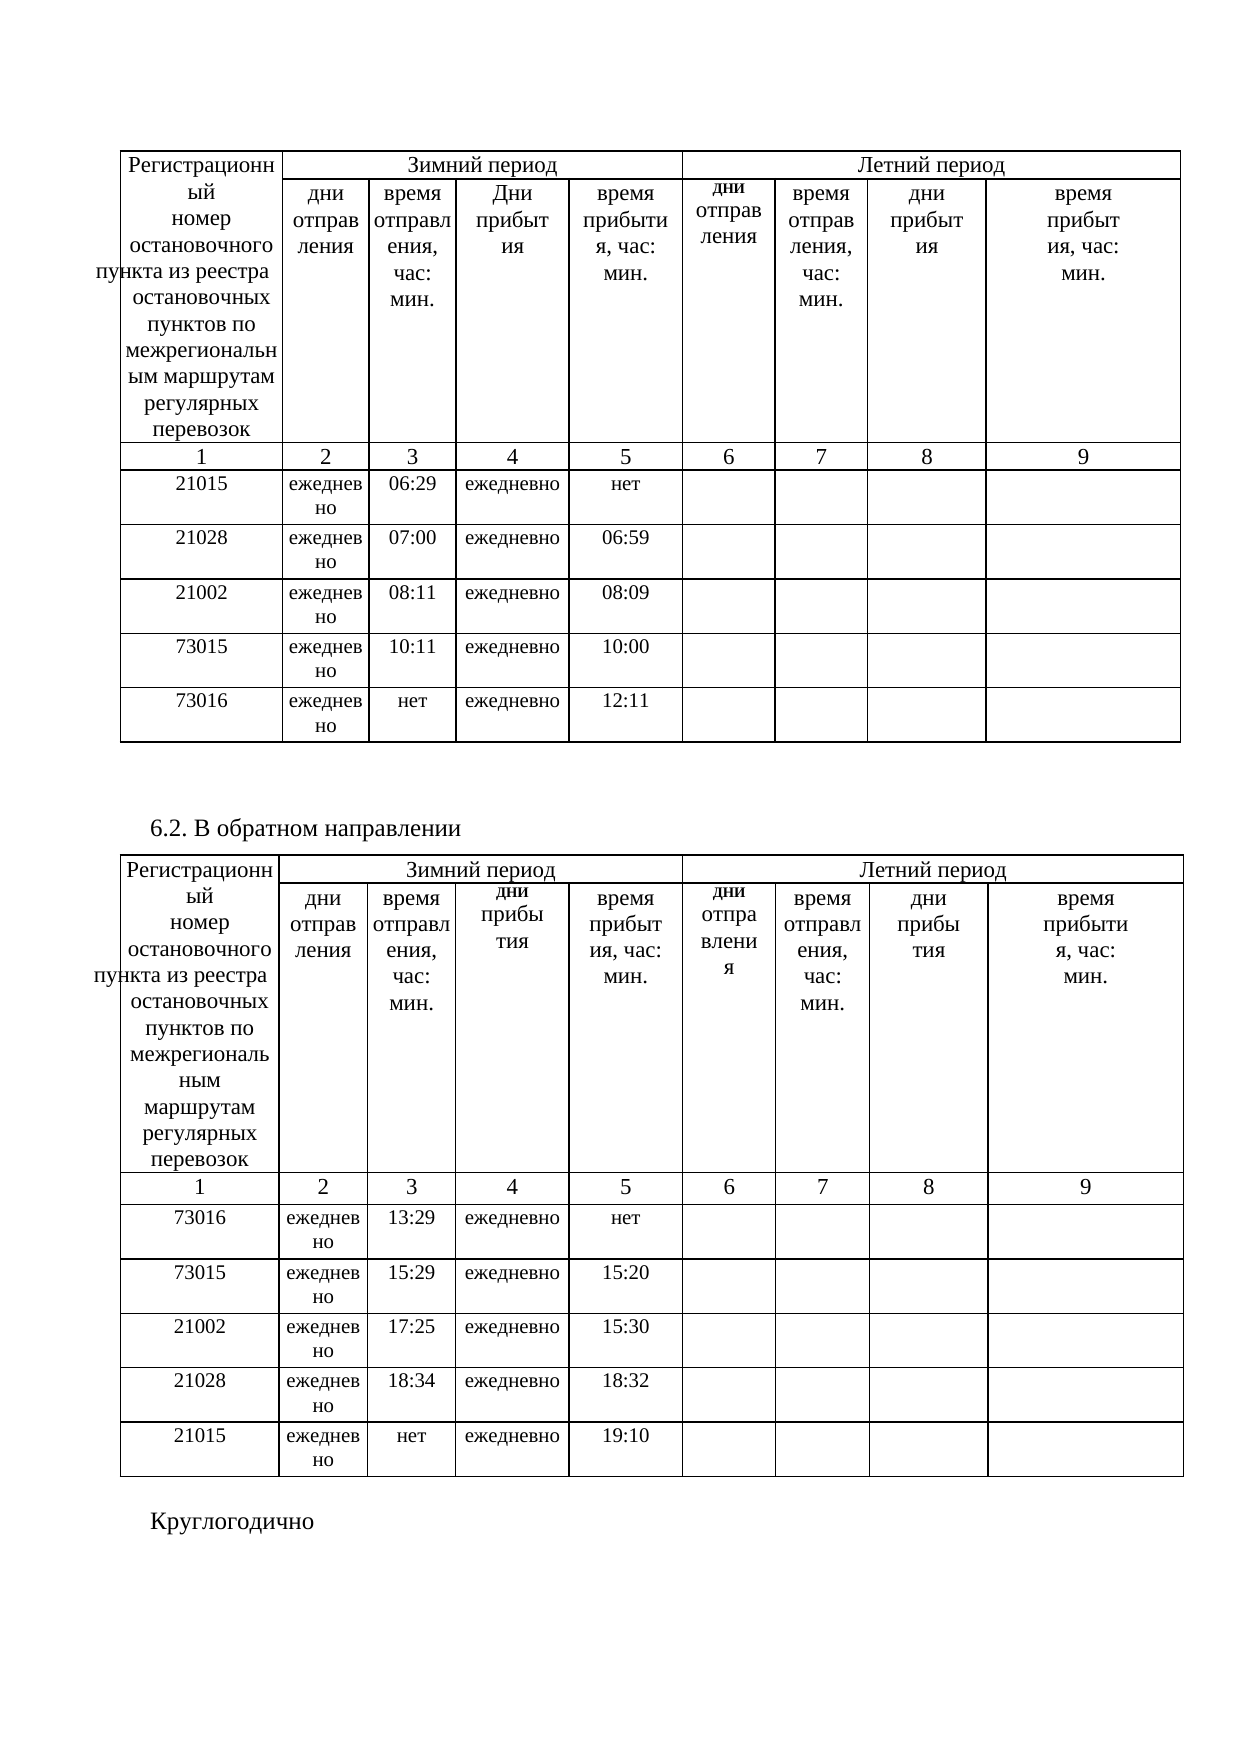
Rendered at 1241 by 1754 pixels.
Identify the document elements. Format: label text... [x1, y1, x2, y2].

table_cell 8 [868, 443, 985, 469]
table_cell [870, 1423, 987, 1476]
table_cell [776, 1368, 869, 1421]
table_cell 4 [456, 1173, 568, 1204]
table_cell время отправ ления, час: мин. [776, 180, 867, 441]
table_cell время отправл ения, час: мин. [776, 884, 869, 1172]
table_cell ежедневно [283, 634, 368, 687]
table_cell 10:00 [570, 634, 682, 687]
table_cell 8 [870, 1173, 987, 1204]
table_cell 1 [121, 443, 282, 469]
table_cell 19:10 [570, 1423, 682, 1476]
table_cell [870, 1205, 987, 1258]
table_cell 73016 [121, 1205, 278, 1258]
table_cell ежедневно [456, 1368, 568, 1421]
table_cell 3 [370, 443, 455, 469]
table_cell 15:30 [570, 1314, 682, 1367]
table_cell 15:29 [368, 1260, 455, 1312]
table_cell [683, 1314, 775, 1367]
table_cell [683, 634, 774, 687]
table_cell 9 [989, 1173, 1183, 1204]
table_cell ДНИ отправ ления [683, 180, 774, 441]
table_cell ежедневно [283, 580, 368, 632]
table_cell ДНИ отпра влени я [683, 884, 775, 1172]
table_cell [683, 525, 774, 578]
table_cell [987, 525, 1180, 578]
table_cell 21002 [121, 1314, 278, 1367]
table_cell [776, 580, 867, 632]
table_cell ежедневно [283, 688, 368, 741]
table_cell [776, 688, 867, 741]
table_header Летний период [683, 856, 1183, 882]
table_cell ежедневно [457, 580, 568, 632]
table_cell время прибыт ия, час: мин. [987, 180, 1180, 441]
table_cell 18:34 [368, 1368, 455, 1421]
table_cell [776, 634, 867, 687]
table_cell [987, 688, 1180, 741]
table_cell время прибыти я, час: мин. [989, 884, 1183, 1172]
table_cell [683, 688, 774, 741]
table_cell [870, 1368, 987, 1421]
table_cell 9 [987, 443, 1180, 469]
table_cell ежедневно [283, 525, 368, 578]
table_cell [868, 688, 985, 741]
table_cell [776, 471, 867, 524]
table_cell [776, 1260, 869, 1312]
table_cell [683, 580, 774, 632]
table_cell 5 [570, 1173, 682, 1204]
table_cell [989, 1314, 1183, 1367]
table_cell ДНИ прибы тия [456, 884, 568, 1172]
table_cell 73015 [121, 1260, 278, 1312]
table_header Летний период [683, 152, 1180, 178]
table_cell ежедневно [456, 1260, 568, 1312]
text 6.2. В обратном направлении [150, 813, 1090, 842]
table_cell 73015 [121, 634, 282, 687]
table_cell 18:32 [570, 1368, 682, 1421]
table_cell ежедневно [456, 1205, 568, 1258]
table_cell дни прибы тия [870, 884, 987, 1172]
table_cell 15:20 [570, 1260, 682, 1312]
table_cell 3 [368, 1173, 455, 1204]
table_header Регистрационный номер остановочного пункта из реестра остановочных пунктов по межрегиональным маршрутам регулярных перевозок [121, 152, 282, 441]
table_cell ежедневно [280, 1260, 367, 1312]
table_cell ежедневно [457, 471, 568, 524]
table_cell [776, 1314, 869, 1367]
table_cell 2 [280, 1173, 367, 1204]
table_cell [987, 634, 1180, 687]
table_cell 7 [776, 443, 867, 469]
table_cell 6 [683, 443, 774, 469]
table_cell 4 [457, 443, 568, 469]
table_cell время отправл ения, час: мин. [368, 884, 455, 1172]
table_cell 10:11 [370, 634, 455, 687]
table_cell Дни прибыт ия [457, 180, 568, 441]
table_cell [989, 1205, 1183, 1258]
table_cell [683, 1205, 775, 1258]
table_cell [987, 580, 1180, 632]
table_cell [868, 580, 985, 632]
table_cell 1 [121, 1173, 278, 1204]
table_cell 21015 [121, 471, 282, 524]
table_cell 6 [683, 1173, 775, 1204]
table_cell ежедневно [280, 1205, 367, 1258]
table_cell 7 [776, 1173, 869, 1204]
table_header Регистрационный номер остановочного пункта из реестра остановочных пунктов по межрегиональным маршрутам регулярных перевозок [121, 856, 278, 1172]
table_cell [870, 1260, 987, 1312]
table_cell [776, 1205, 869, 1258]
table_cell 07:00 [370, 525, 455, 578]
table_cell 2 [283, 443, 368, 469]
table_cell нет [368, 1423, 455, 1476]
table_cell [987, 471, 1180, 524]
table_cell 73016 [121, 688, 282, 741]
table_cell 21028 [121, 1368, 278, 1421]
table_cell [989, 1260, 1183, 1312]
table_cell [776, 1423, 869, 1476]
table_cell 17:25 [368, 1314, 455, 1367]
table_cell нет [370, 688, 455, 741]
table_cell ежедневно [457, 634, 568, 687]
table_cell ежедневно [457, 688, 568, 741]
table_cell [870, 1314, 987, 1367]
table_cell [683, 1423, 775, 1476]
table_cell 21028 [121, 525, 282, 578]
table_cell ежедневно [456, 1423, 568, 1476]
table_cell [683, 1368, 775, 1421]
table_cell 12:11 [570, 688, 682, 741]
table_header Зимний период [280, 856, 682, 882]
table_cell [776, 525, 867, 578]
table_cell время отправл ения, час: мин. [370, 180, 455, 441]
table_cell [868, 634, 985, 687]
table_cell нет [570, 471, 682, 524]
table_cell 06:59 [570, 525, 682, 578]
text Круглогодично [150, 1506, 1090, 1535]
table_cell [989, 1368, 1183, 1421]
table_cell ежедневно [457, 525, 568, 578]
table_cell дни прибыт ия [868, 180, 985, 441]
table_cell 13:29 [368, 1205, 455, 1258]
table_cell время прибыт ия, час: мин. [570, 884, 682, 1172]
table_cell [868, 525, 985, 578]
table_cell 08:09 [570, 580, 682, 632]
table_cell дни отправ ления [283, 180, 368, 441]
table_cell ежедневно [280, 1314, 367, 1367]
table_cell [989, 1423, 1183, 1476]
table_cell ежедневно [280, 1423, 367, 1476]
table_cell время прибыти я, час: мин. [570, 180, 682, 441]
table_cell ежедневно [456, 1314, 568, 1367]
table_cell дни отправ ления [280, 884, 367, 1172]
table_cell ежедневно [283, 471, 368, 524]
table_cell 21015 [121, 1423, 278, 1476]
table_cell нет [570, 1205, 682, 1258]
table_cell 21002 [121, 580, 282, 632]
table_cell [868, 471, 985, 524]
table_header Зимний период [283, 152, 682, 178]
table_cell 5 [570, 443, 682, 469]
table_cell [683, 1260, 775, 1312]
table_cell 06:29 [370, 471, 455, 524]
table_cell [683, 471, 774, 524]
table_cell ежедневно [280, 1368, 367, 1421]
table_cell 08:11 [370, 580, 455, 632]
